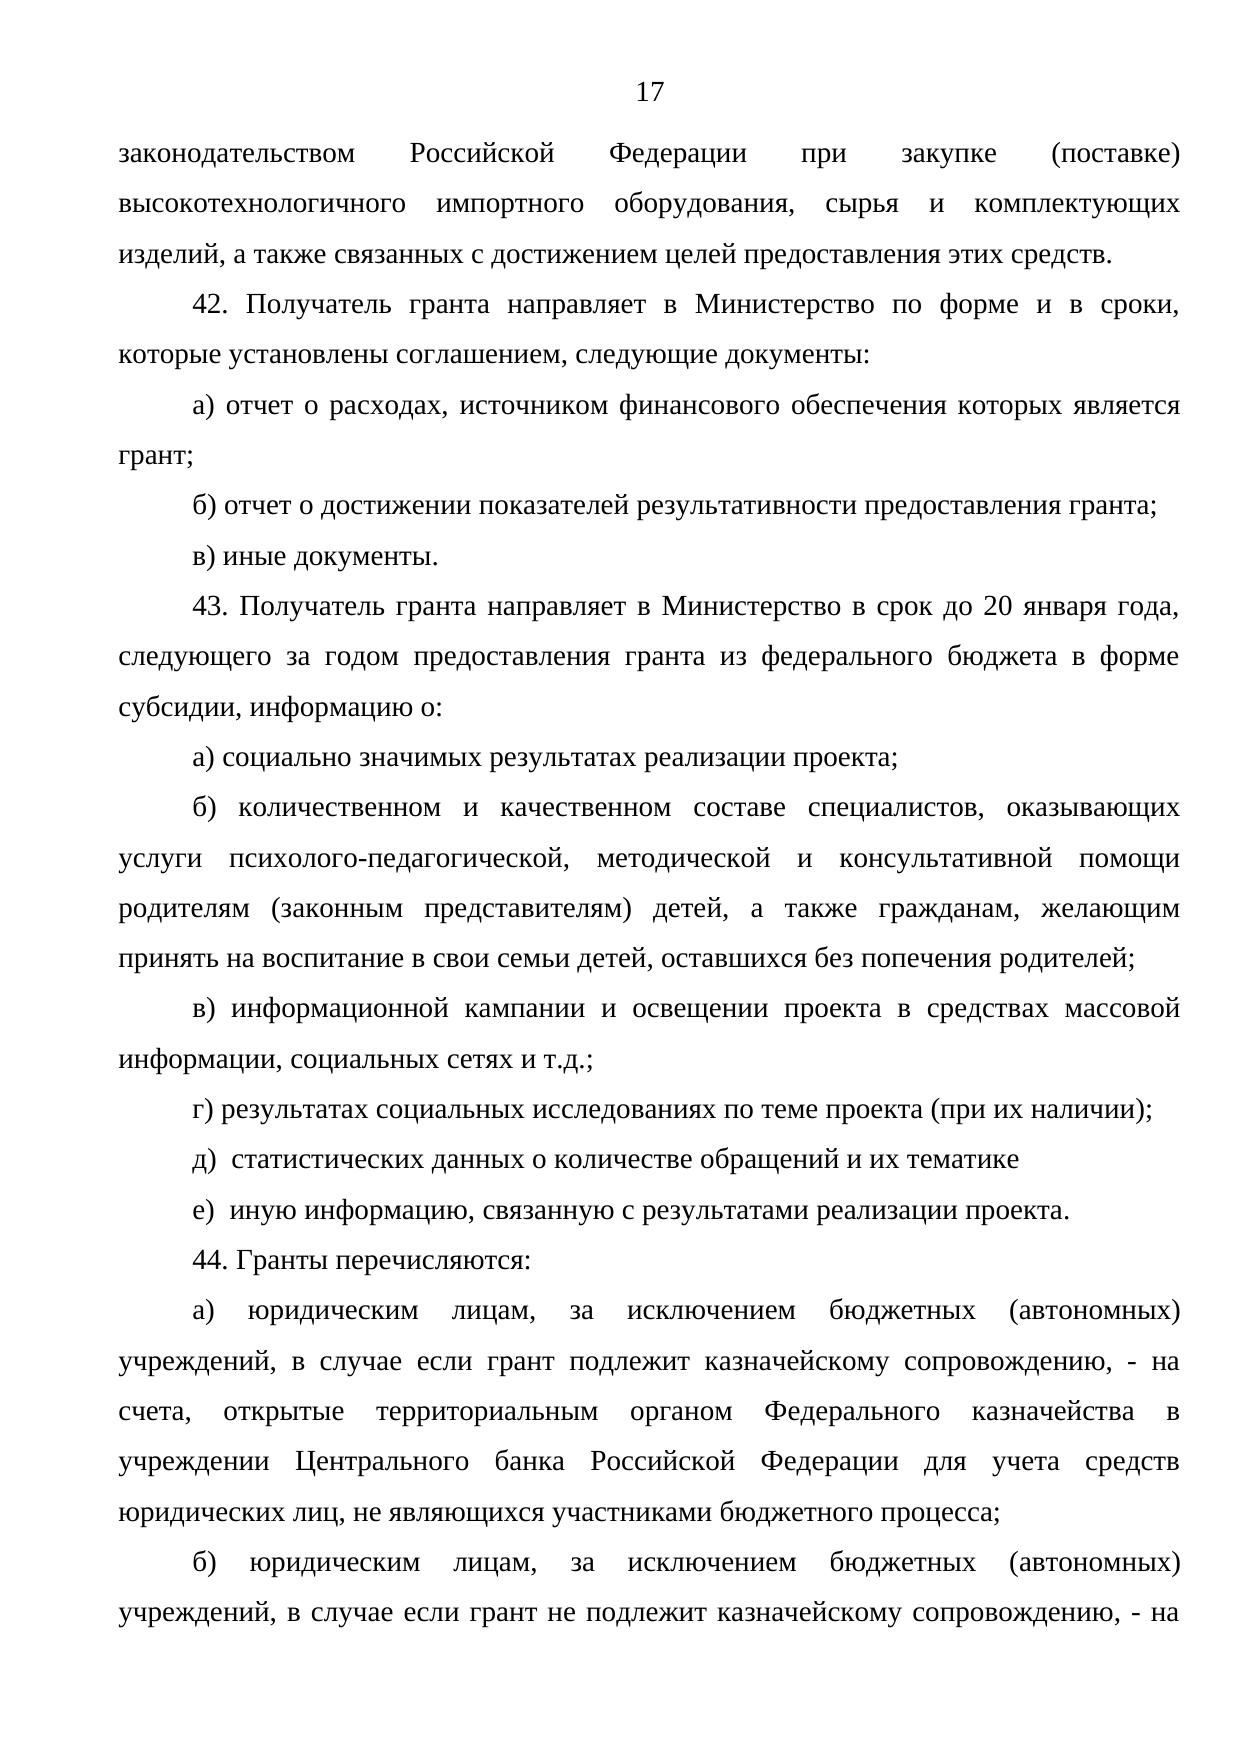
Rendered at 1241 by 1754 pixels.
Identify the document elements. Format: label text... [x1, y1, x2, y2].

text а) юридическим лицам, за исключением бюджетных (автономных) учреждений, в случае если грант подлежит казначейскому сопровождению, - на счета, открытые территориальным органом Федерального казначейства в учреждении Центрального банка Российской Федерации для учета средств юридических лиц, не являющихся участниками бюджетного процесса; [118, 1292, 1181, 1527]
text б) отчет о достижении показателей результативности предоставления гранта; [118, 487, 1181, 521]
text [118, 135, 1181, 269]
text б) количественном и качественном составе специалистов, оказывающих услуги психолого-педагогической, методической и консультативной помощи родителям (законным представителям) детей, а также гражданам, желающим принять на воспитание в свои семьи детей, оставшихся без попечения родителей; [118, 789, 1181, 974]
text г) результатах социальных исследованиях по теме проекта (при их наличии); [118, 1091, 1181, 1125]
text а) отчет о расходах, источником финансового обеспечения которых является грант; [118, 387, 1181, 471]
text а) социально значимых результатах реализации проекта; [118, 739, 1181, 773]
text 44. Гранты перечисляются: [118, 1242, 1181, 1276]
text в) информационной кампании и освещении проекта в средствах массовой информации, социальных сетях и т.д.; [118, 991, 1181, 1074]
text в) иные документы. [118, 538, 1181, 571]
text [118, 1544, 1181, 1628]
text 42. Получатель гранта направляет в Министерство по форме и в сроки, которые установлены соглашением, следующие документы: [118, 286, 1181, 370]
text д) статистических данных о количестве обращений и их тематике [118, 1142, 1181, 1175]
text е) иную информацию, связанную с результатами реализации проекта. [118, 1192, 1181, 1225]
text 43. Получатель гранта направляет в Министерство в срок до 20 января года, следующего за годом предоставления гранта из федерального бюджета в форме субсидии, информацию о: [118, 588, 1181, 722]
